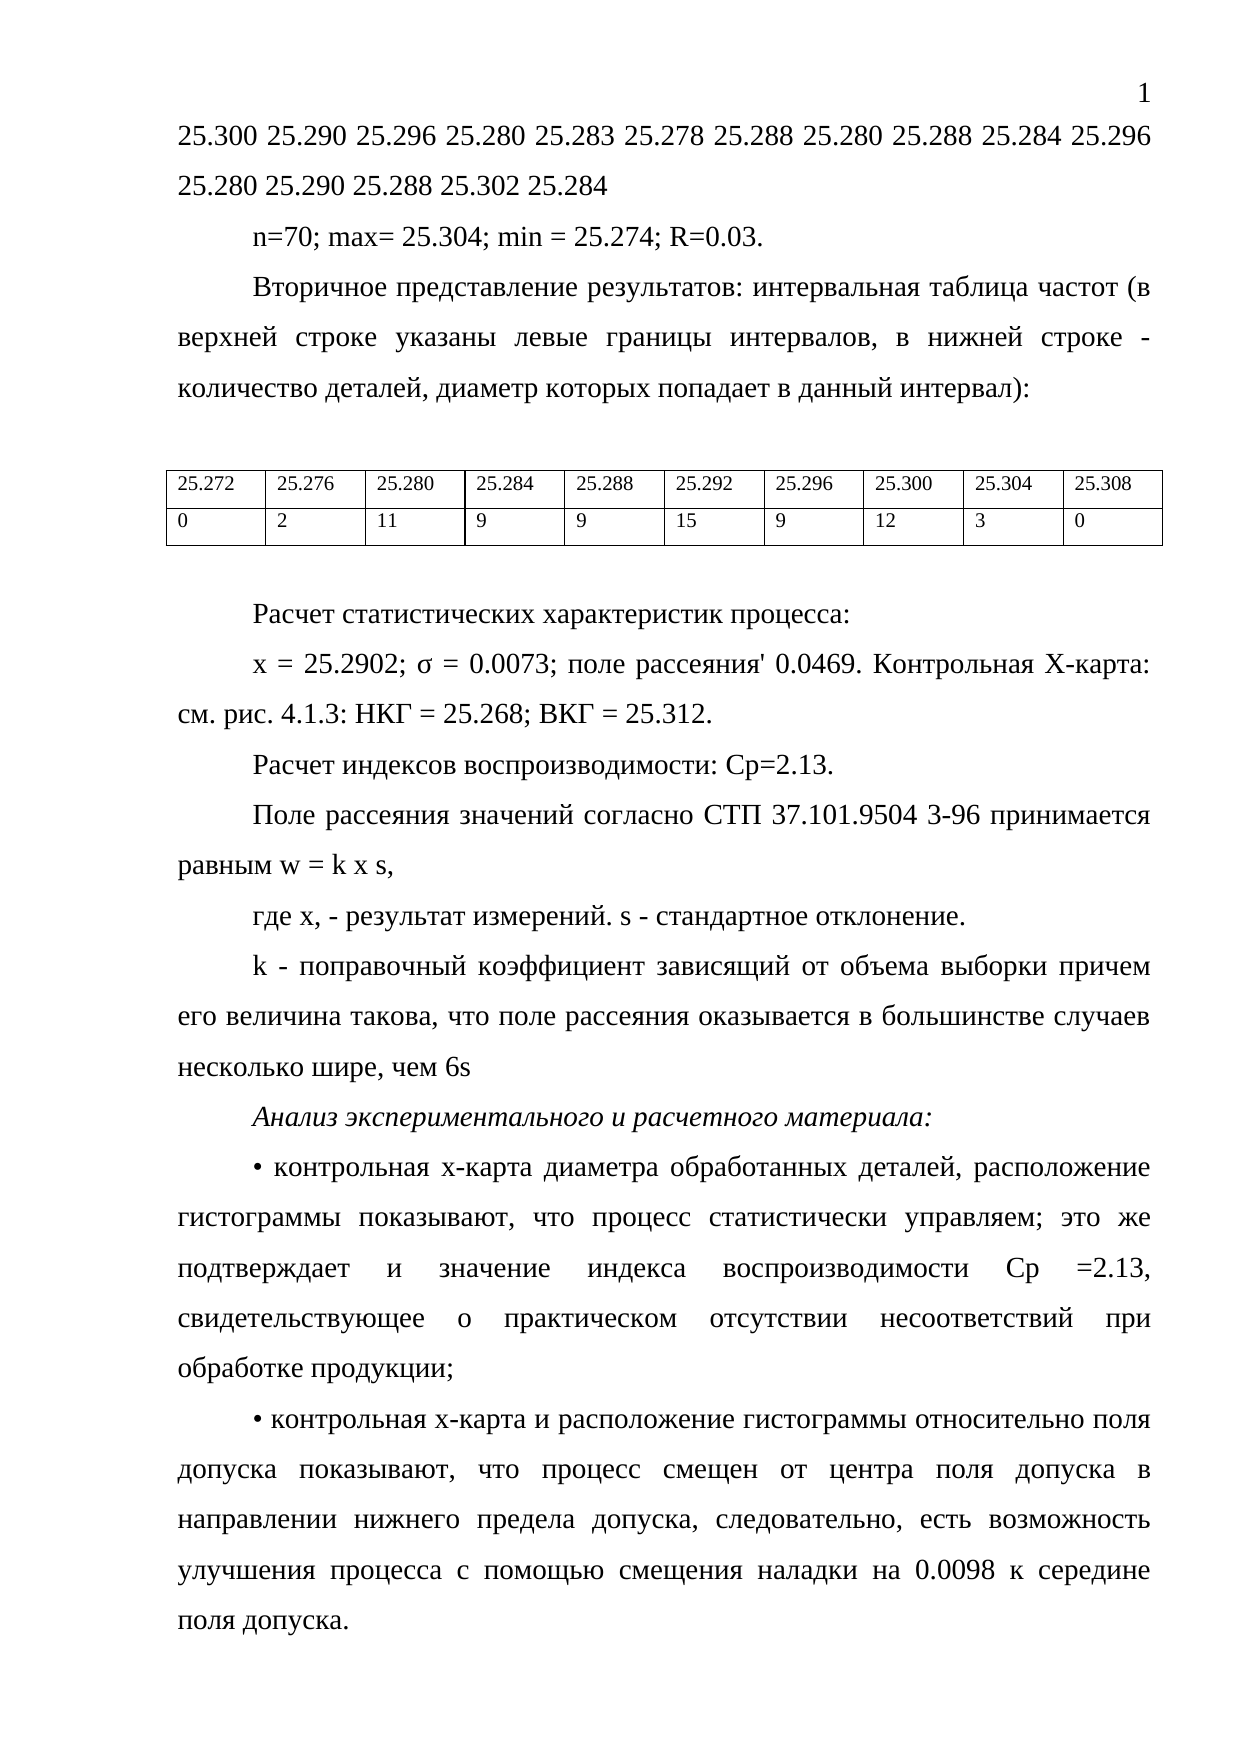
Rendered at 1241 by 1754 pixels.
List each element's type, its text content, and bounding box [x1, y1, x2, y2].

table_header 25.280 [366, 471, 464, 507]
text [177, 118, 1152, 202]
table_header 25.272 [167, 471, 265, 507]
text Расчет индексов воспроизводимости: Ср=2.13. [177, 747, 1152, 780]
table_cell 15 [665, 509, 764, 544]
table_cell 9 [565, 509, 664, 544]
table_cell 11 [366, 509, 464, 544]
table_header 25.292 [665, 471, 764, 507]
text Анализ экспериментального и расчетного материала: [177, 1099, 1152, 1132]
table_cell 0 [1064, 509, 1162, 544]
text Поле рассеяния значений согласно СТП 37.101.9504 3-96 принимается равным w = k x s, [177, 797, 1152, 881]
table_cell 9 [466, 509, 564, 544]
text Расчет статистических характеристик процесса: [177, 596, 1152, 629]
table_cell 0 [167, 509, 265, 544]
text где х, - результат измерений. s - стандартное отклонение. [177, 898, 1152, 931]
table_cell 2 [266, 509, 365, 544]
text • контрольная х-карта и расположение гистограммы относительно поля допуска показывают, что процесс смещен от центра поля допуска в направлении нижнего предела допуска, следовательно, есть возможность улучшения процесса с помощью смещения наладки на 0.0098 к середине поля допуска. [177, 1401, 1152, 1636]
text • контрольная х-карта диаметра обработанных деталей, расположение гистограммы показывают, что процесс статистически управляем; это же подтверждает и значение индекса воспроизводимости Ср =2.13, свидетельствующее о практическом отсутствии несоответствий при обработке продукции; [177, 1149, 1152, 1384]
table_cell 3 [964, 509, 1063, 544]
table_header 25.276 [266, 471, 365, 507]
table_header 25.296 [765, 471, 863, 507]
text х = 25.2902; σ = 0.0073; поле рассеяния' 0.0469. Контрольная Х-карта: см. рис. 4.1.3: НКГ = 25.268; ВКГ = 25.312. [177, 646, 1152, 730]
text k - поправочный коэффициент зависящий от объема выборки причем его величина такова, что поле рассеяния оказывается в большинстве случаев несколько шире, чем 6s [177, 948, 1152, 1082]
table_header 25.288 [565, 471, 664, 507]
table_header 25.300 [864, 471, 963, 507]
table_header 25.308 [1064, 471, 1162, 507]
table_header 25.284 [466, 471, 564, 507]
text n=70; max= 25.304; min = 25.274; R=0.03. [177, 219, 1152, 252]
table_header 25.304 [964, 471, 1063, 507]
table_cell 9 [765, 509, 863, 544]
table_cell 12 [864, 509, 963, 544]
text Вторичное представление результатов: интервальная таблица частот (в верхней строке указаны левые границы интервалов, в нижней строке - количество деталей, диаметр которых попадает в данный интервал): [177, 269, 1152, 403]
